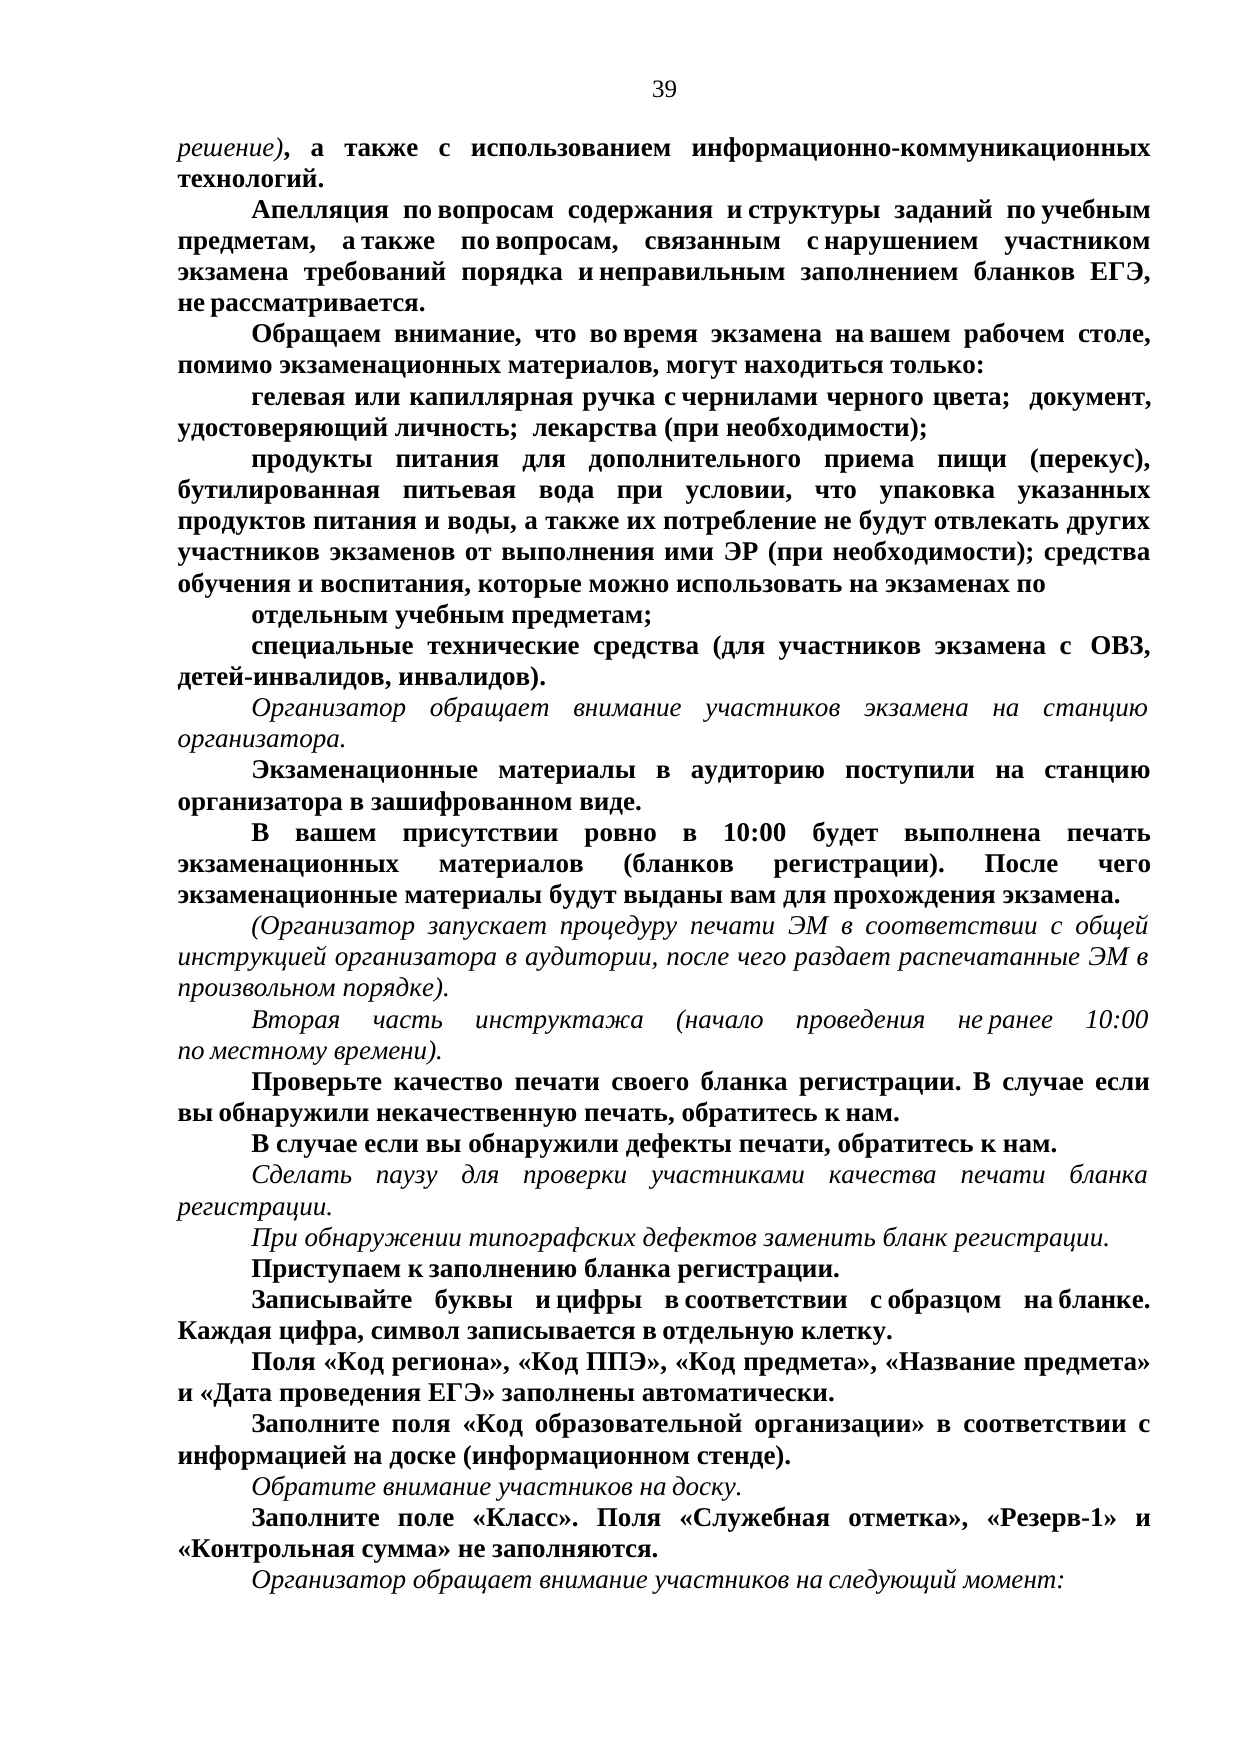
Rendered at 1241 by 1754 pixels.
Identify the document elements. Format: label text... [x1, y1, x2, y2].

text отдельным учебным предметам; [177, 598, 1152, 629]
text Сделать паузу для проверки участниками качества печати бланка регистрации. [177, 1158, 1152, 1221]
text Заполните поля «Код образовательной организации» в соответствии с информацией на доске (информационном стенде). [177, 1408, 1152, 1470]
text Вторая часть инструктажа (начало проведения не ранее 10:00 по местному времени). [177, 1003, 1152, 1065]
text (Организатор запускает процедуру печати ЭМ в соответствии с общей инструкцией организатора в аудитории, после чего раздает распечатанные ЭМ в произвольном порядке). [177, 909, 1152, 1003]
text Организатор обращает внимание участников на следующий момент: [177, 1563, 1152, 1594]
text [177, 131, 1152, 193]
text При обнаружении типографских дефектов заменить бланк регистрации. [177, 1221, 1152, 1252]
text Приступаем к заполнению бланка регистрации. [177, 1252, 1152, 1283]
text В случае если вы обнаружили дефекты печати, обратитесь к нам. [177, 1127, 1152, 1158]
text гелевая или капиллярная ручка с чернилами черного цвета; документ, удостоверяющий личность; лекарства (при необходимости); [177, 380, 1152, 442]
text Экзаменационные материалы в аудиторию поступили на станцию организатора в зашифрованном виде. [177, 753, 1152, 816]
text продукты питания для дополнительного приема пищи (перекус), бутилированная питьевая вода при условии, что упаковка указанных продуктов питания и воды, а также их потребление не будут отвлекать других участников экзаменов от выполнения ими ЭР (при необходимости); средства обучения и воспитания, которые можно использовать на экзаменах по [177, 442, 1152, 598]
text Обращаем внимание, что во время экзамена на вашем рабочем столе, помимо экзаменационных материалов, могут находиться только: [177, 317, 1152, 380]
text Организатор обращает внимание участников экзамена на станцию организатора. [177, 691, 1152, 753]
text Апелляция по вопросам содержания и структуры заданий по учебным предметам, а также по вопросам, связанным с нарушением участником экзамена требований порядка и неправильным заполнением бланков ЕГЭ, не рассматривается. [177, 193, 1152, 317]
text Записывайте буквы и цифры в соответствии с образцом на бланке. Каждая цифра, символ записывается в отдельную клетку. [177, 1283, 1152, 1345]
text В вашем присутствии ровно в 10:00 будет выполнена печать экзаменационных материалов (бланков регистрации). После чего экзаменационные материалы будут выданы вам для прохождения экзамена. [177, 816, 1152, 909]
text Поля «Код региона», «Код ППЭ», «Код предмета», «Название предмета» и «Дата проведения ЕГЭ» заполнены автоматически. [177, 1345, 1152, 1408]
text специальные технические средства (для участников экзамена с ОВЗ, детей-инвалидов, инвалидов). [177, 629, 1152, 691]
text Проверьте качество печати своего бланка регистрации. В случае если вы обнаружили некачественную печать, обратитесь к нам. [177, 1065, 1152, 1127]
text Обратите внимание участников на доску. [177, 1470, 1152, 1501]
text Заполните поле «Класс». Поля «Служебная отметка», «Резерв-1» и «Контрольная сумма» не заполняются. [177, 1501, 1152, 1563]
